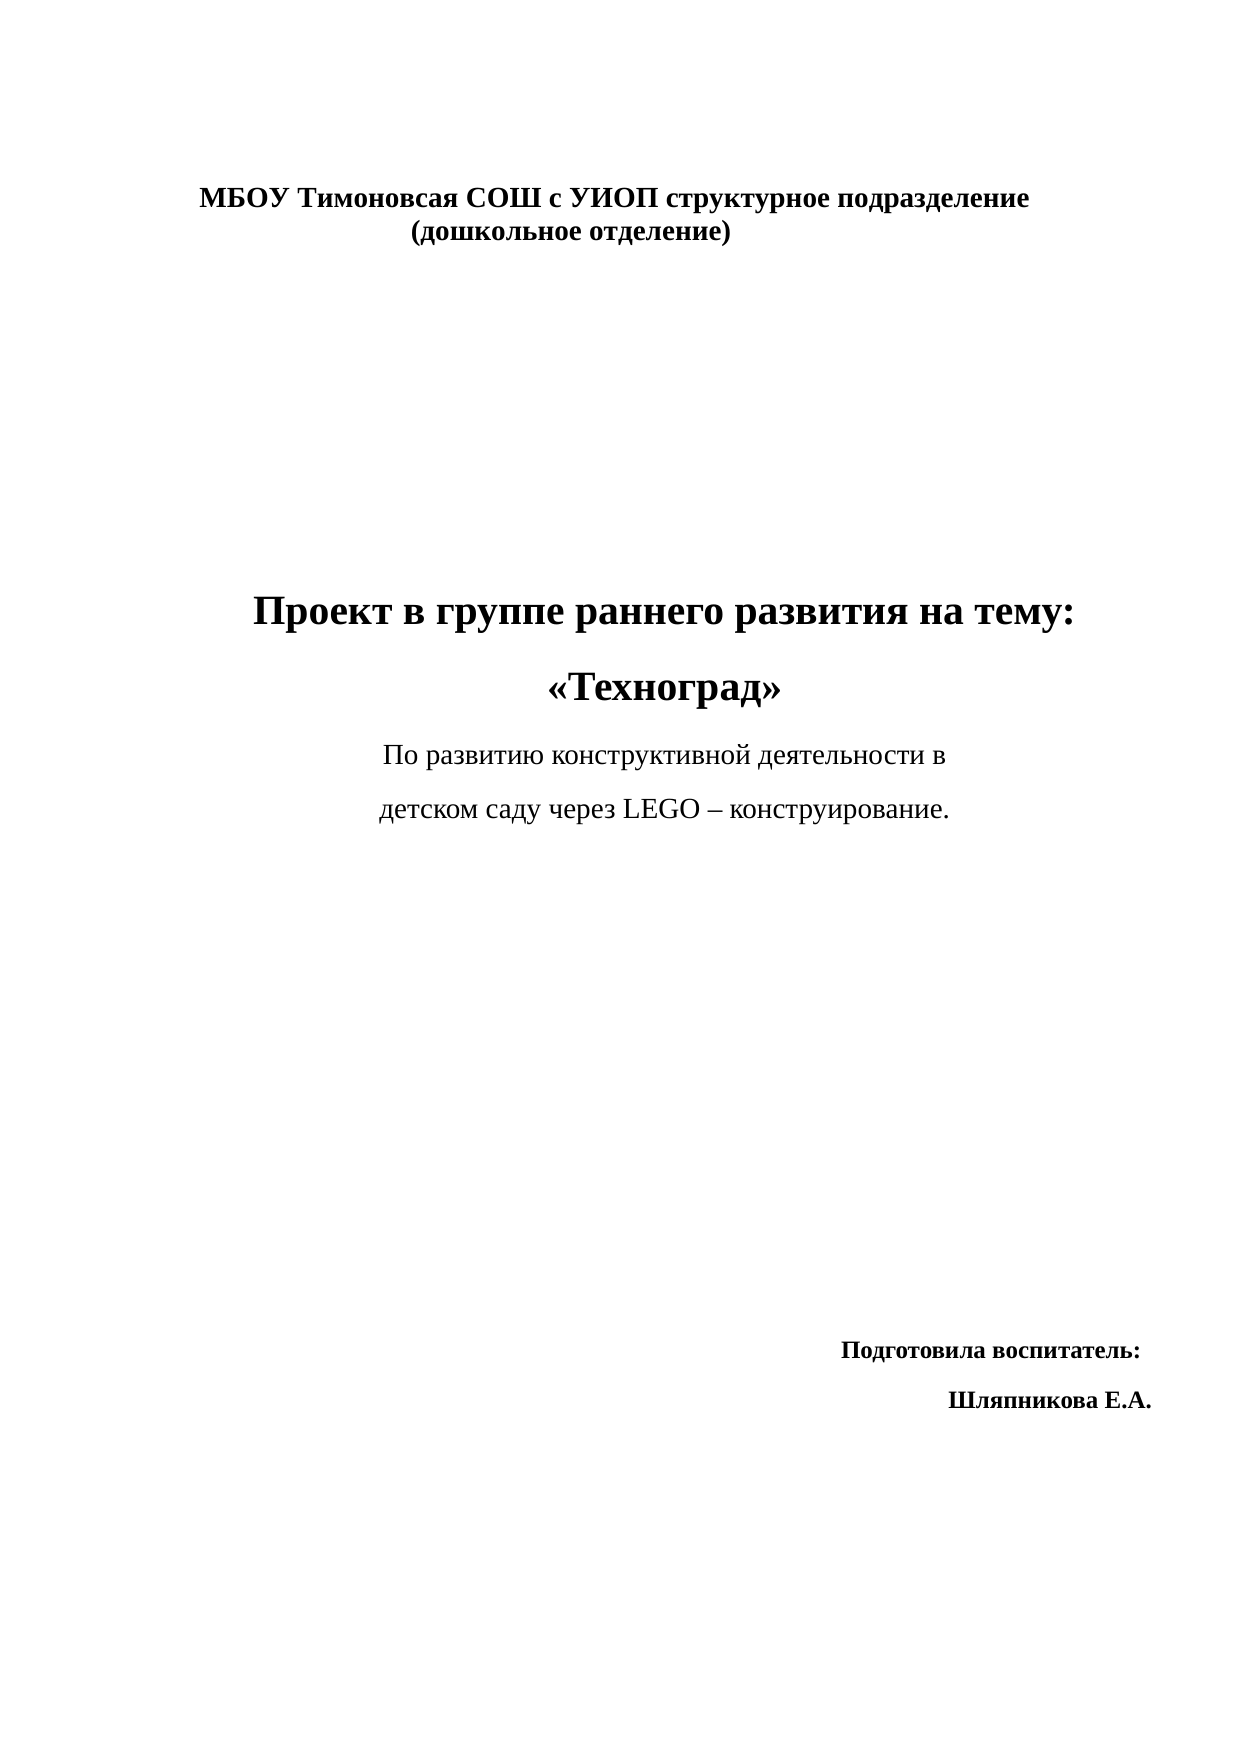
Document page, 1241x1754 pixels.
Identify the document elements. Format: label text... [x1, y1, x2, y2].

text «Техноград» [177, 661, 1152, 709]
text детском саду через LEGO – конструирование. [177, 792, 1152, 825]
text Шляпникова Е.А. [177, 1385, 1152, 1414]
text По развитию конструктивной деятельности в [177, 737, 1152, 771]
text МБОУ Тимоновсая СОШ с УИОП структурное подразделение [177, 180, 1152, 213]
text (дошкольное отделение) [177, 213, 1152, 247]
text Проект в группе раннего развития на тему: [177, 585, 1152, 633]
text Подготовила воспитатель: [177, 1335, 1152, 1364]
